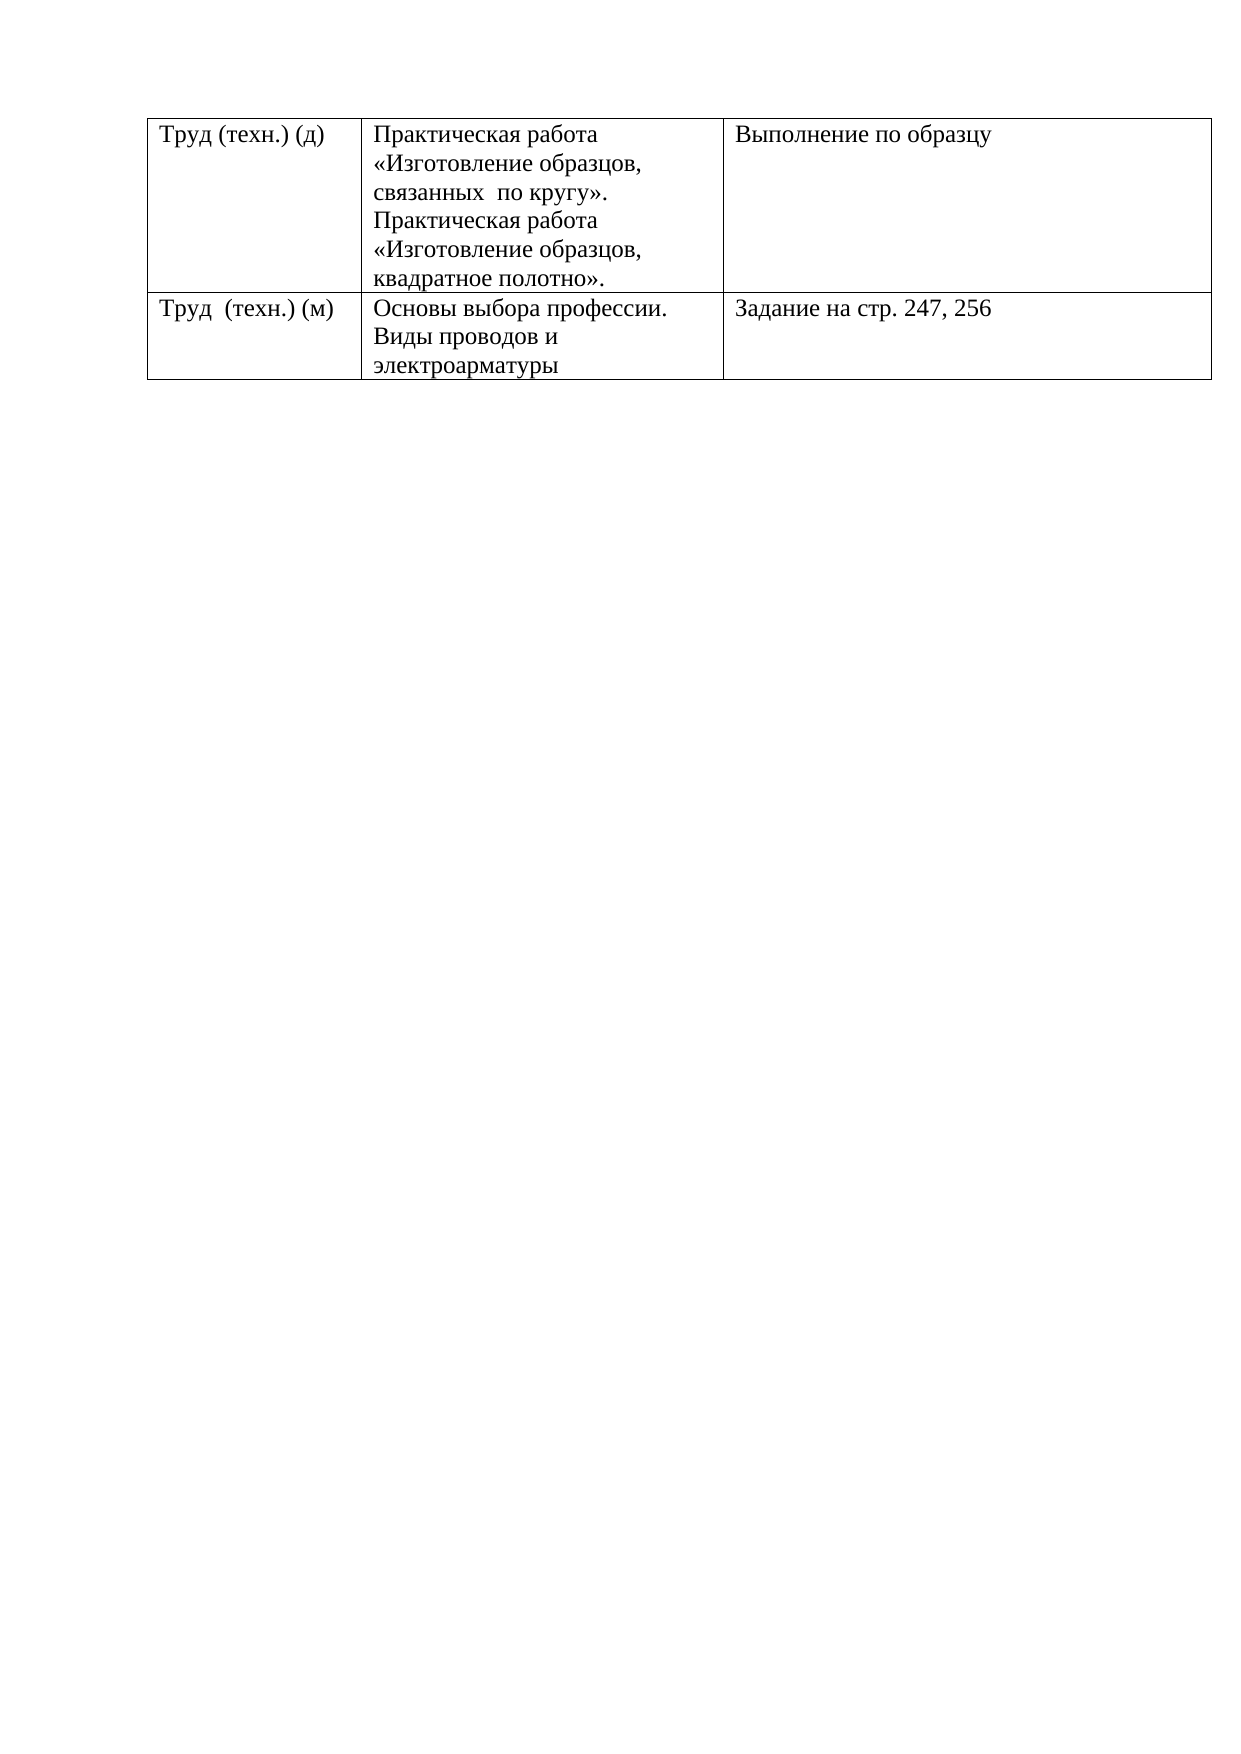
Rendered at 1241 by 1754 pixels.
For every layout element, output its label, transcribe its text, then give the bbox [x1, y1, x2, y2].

table_cell Задание на стр. 247, 256 [724, 293, 1211, 379]
table_cell Практическая работа «Изготовление образцов, связанных по кругу». Практическая работа «Изготовление образцов, квадратное полотно». [362, 119, 723, 292]
table_cell Выполнение по образцу [724, 119, 1211, 292]
table_cell Основы выбора профессии. Виды проводов и электроарматуры [362, 293, 723, 379]
table_cell Труд (техн.) (м) [148, 293, 361, 379]
table_cell Труд (техн.) (д) [148, 119, 361, 292]
